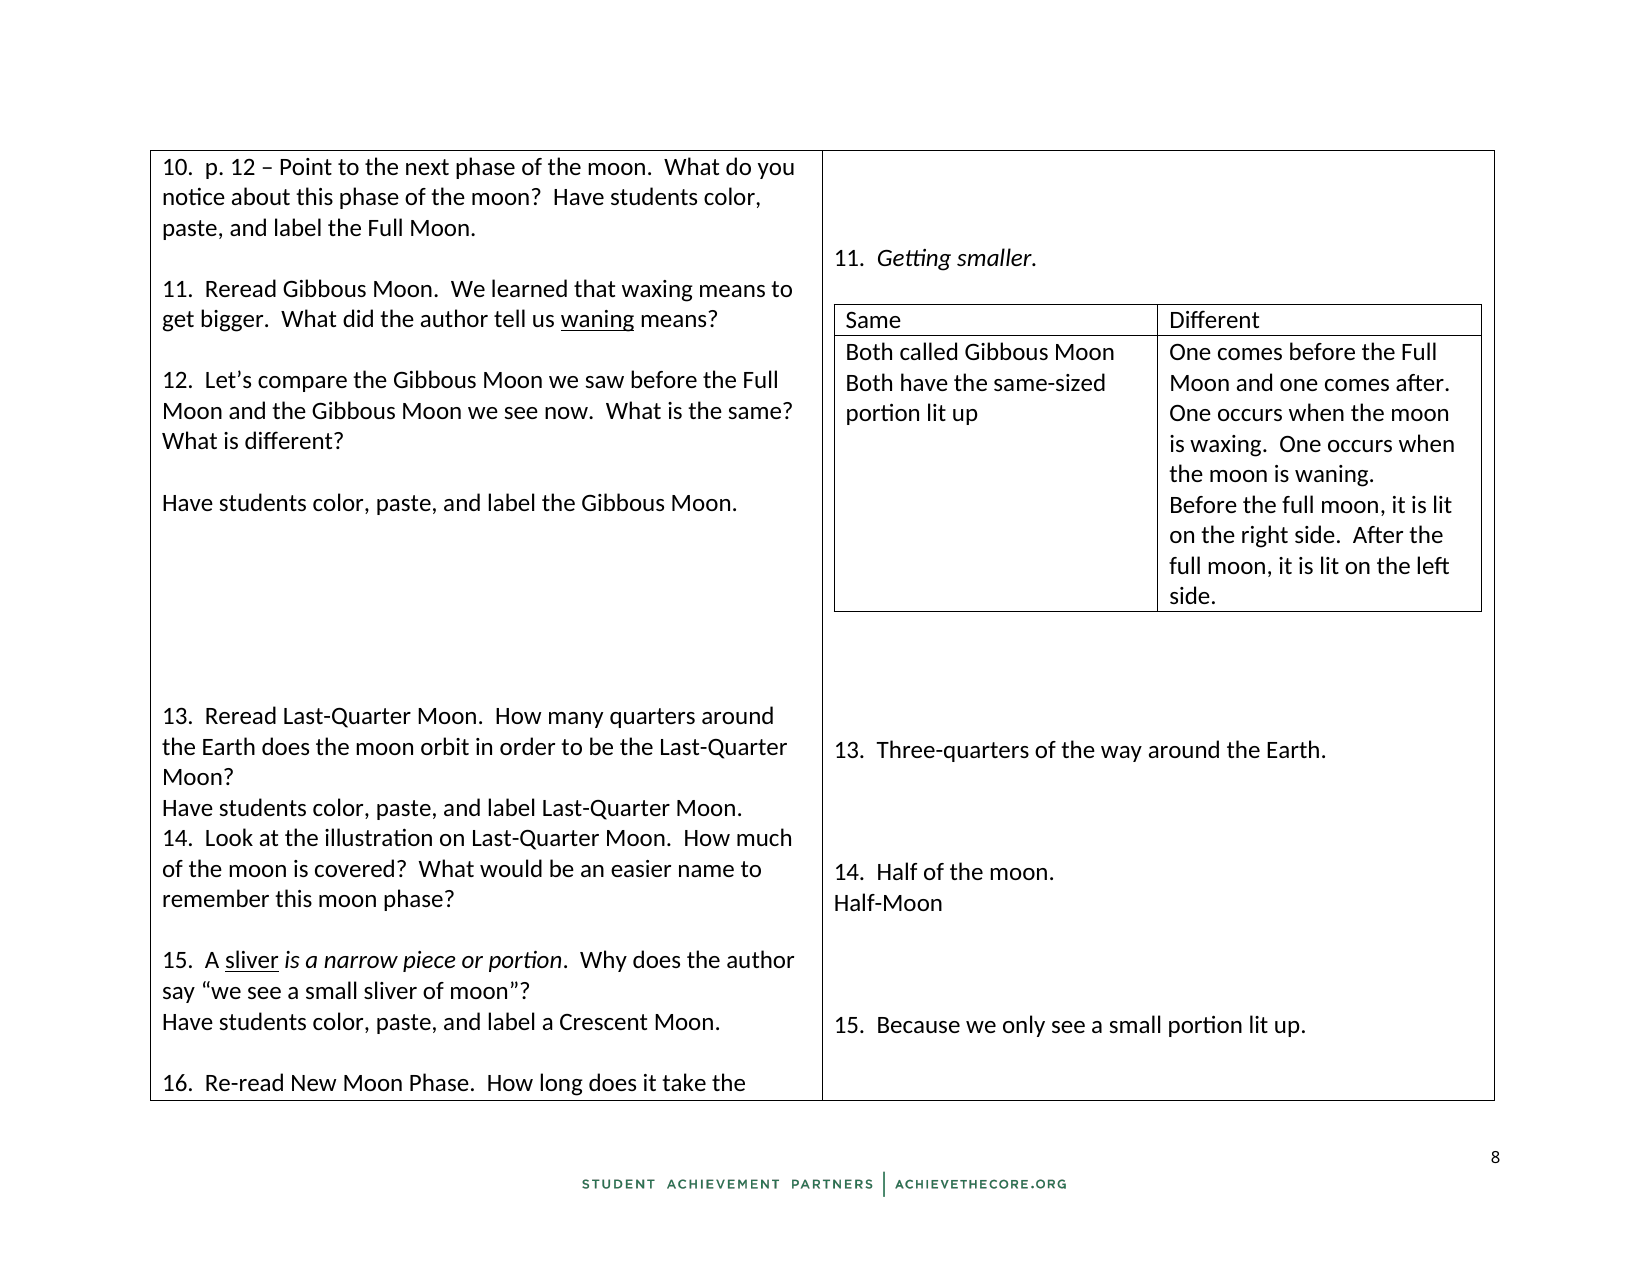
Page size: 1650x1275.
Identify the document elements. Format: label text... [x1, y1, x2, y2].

picture [571, 1168, 1079, 1200]
